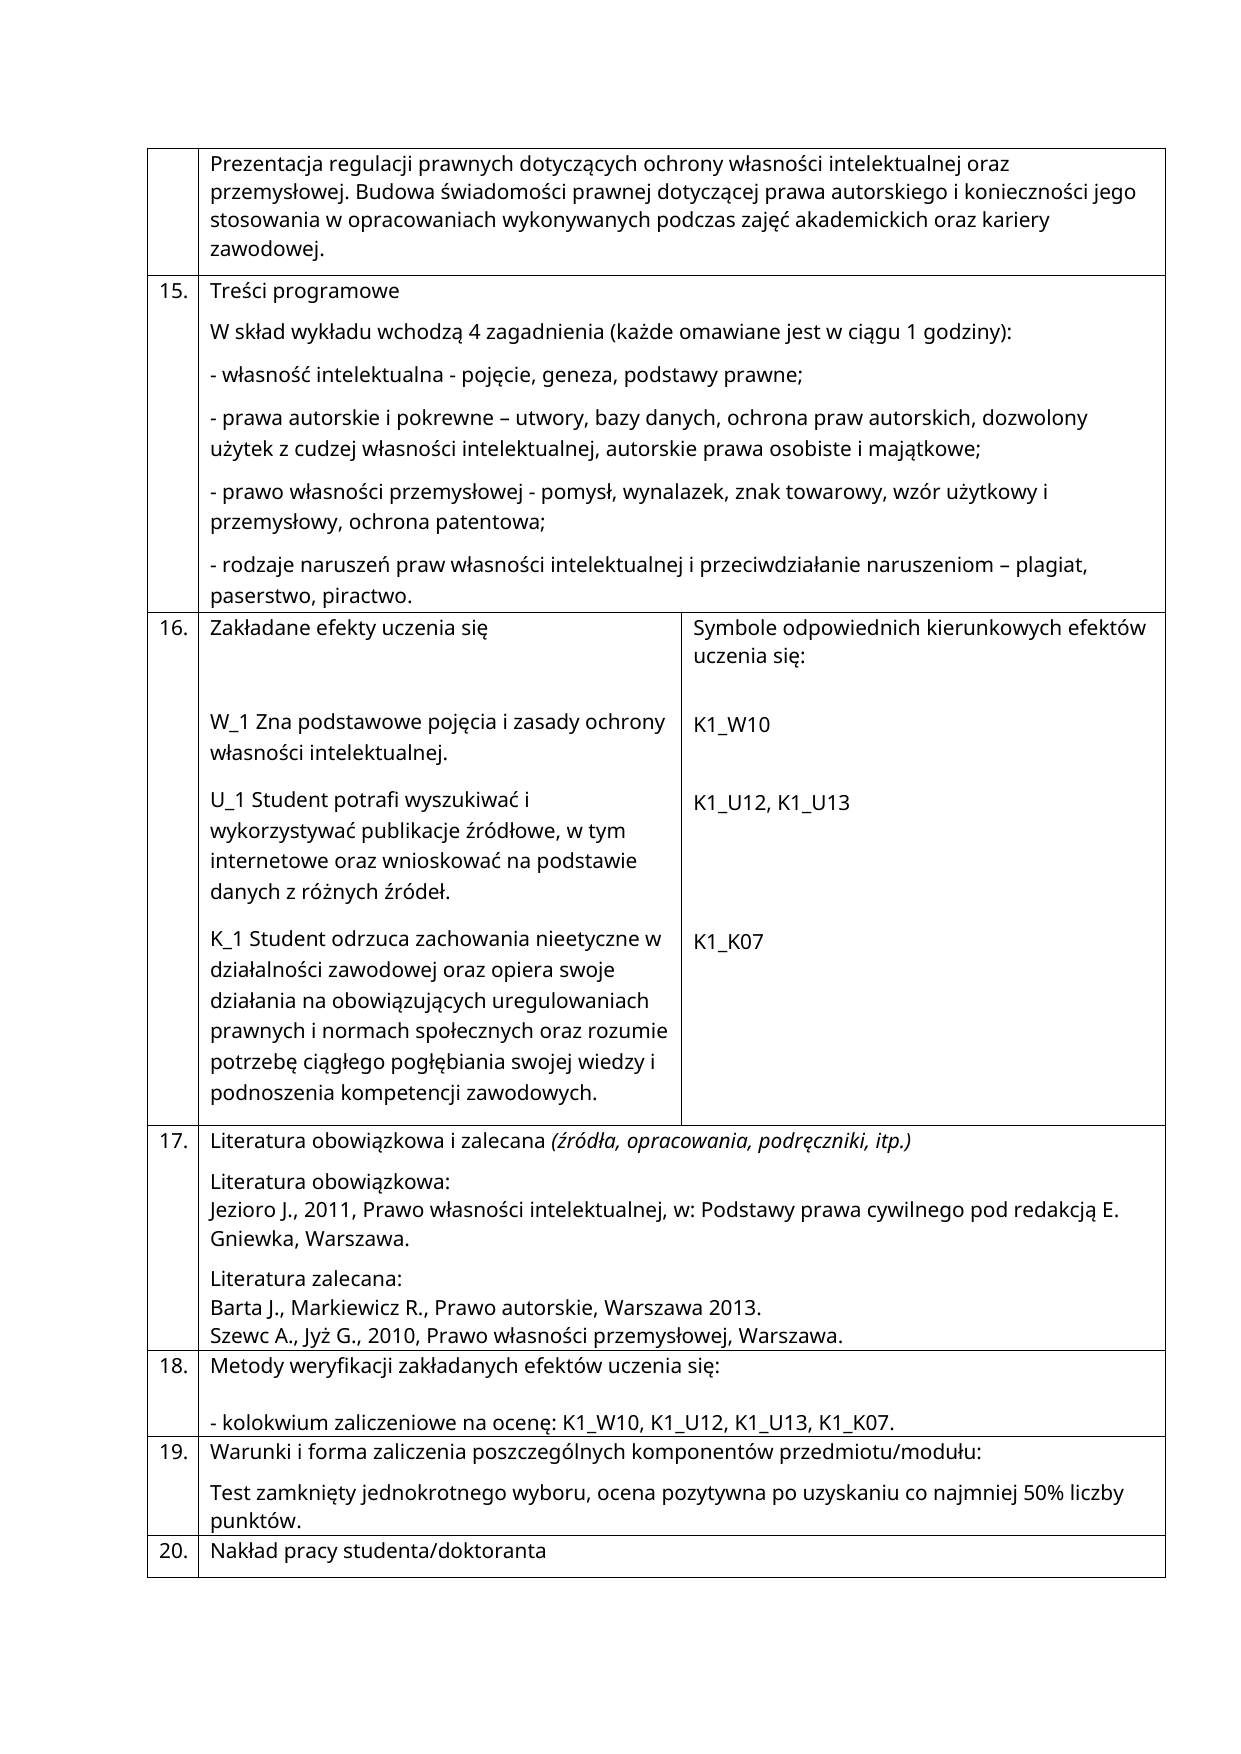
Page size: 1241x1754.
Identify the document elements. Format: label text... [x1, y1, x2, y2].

table_cell [148, 1536, 198, 1577]
table_cell [148, 1437, 198, 1535]
table_cell Metody weryfikacji zakładanych efektów uczenia się: - kolokwium zaliczeniowe na ocenę: K1_W10, K1_U12, K1_U13, K1_K07. [199, 1351, 1165, 1436]
table_cell Treści programowe W skład wykładu wchodzą 4 zagadnienia (każde omawiane jest w ciągu 1 godziny): - własność intelektualna - pojęcie, geneza, podstawy prawne; - prawa autorskie i pokrewne – utwory, bazy danych, ochrona praw autorskich, dozwolony użytek z cudzej własności intelektualnej, autorskie prawa osobiste i majątkowe; - prawo własności przemysłowej - pomysł, wynalazek, znak towarowy, wzór użytkowy i przemysłowy, ochrona patentowa; - rodzaje naruszeń praw własności intelektualnej i przeciwdziałanie naruszeniom – plagiat, paserstwo, piractwo. [199, 276, 1165, 612]
table_cell [148, 1126, 198, 1350]
table_cell [148, 149, 198, 275]
table_cell Warunki i forma zaliczenia poszczególnych komponentów przedmiotu/modułu: Test zamknięty jednokrotnego wyboru, ocena pozytywna po uzyskaniu co najmniej 50% liczby punktów. [199, 1437, 1165, 1535]
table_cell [199, 149, 1165, 275]
table_cell Literatura obowiązkowa i zalecana (źródła, opracowania, podręczniki, itp.) Literatura obowiązkowa: Jezioro J., 2011, Prawo własności intelektualnej, w: Podstawy prawa cywilnego pod redakcją E. Gniewka, Warszawa. Literatura zalecana: Barta J., Markiewicz R., Prawo autorskie, Warszawa 2013. Szewc A., Jyż G., 2010, Prawo własności przemysłowej, Warszawa. [199, 1126, 1165, 1350]
table_cell Symbole odpowiednich kierunkowych efektów uczenia się: K1_W10 K1_U12, K1_U13 K1_K07 [682, 613, 1165, 1125]
table_cell Nakład pracy studenta/doktoranta [199, 1536, 1165, 1577]
table_cell Zakładane efekty uczenia się W_1 Zna podstawowe pojęcia i zasady ochrony własności intelektualnej. U_1 Student potrafi wyszukiwać i wykorzystywać publikacje źródłowe, w tym internetowe oraz wnioskować na podstawie danych z różnych źródeł. K_1 Student odrzuca zachowania nieetyczne w działalności zawodowej oraz opiera swoje działania na obowiązujących uregulowaniach prawnych i normach społecznych oraz rozumie potrzebę ciągłego pogłębiania swojej wiedzy i podnoszenia kompetencji zawodowych. [199, 613, 681, 1125]
table_cell [148, 276, 198, 612]
table_cell [148, 1351, 198, 1436]
table_cell [148, 613, 198, 1125]
